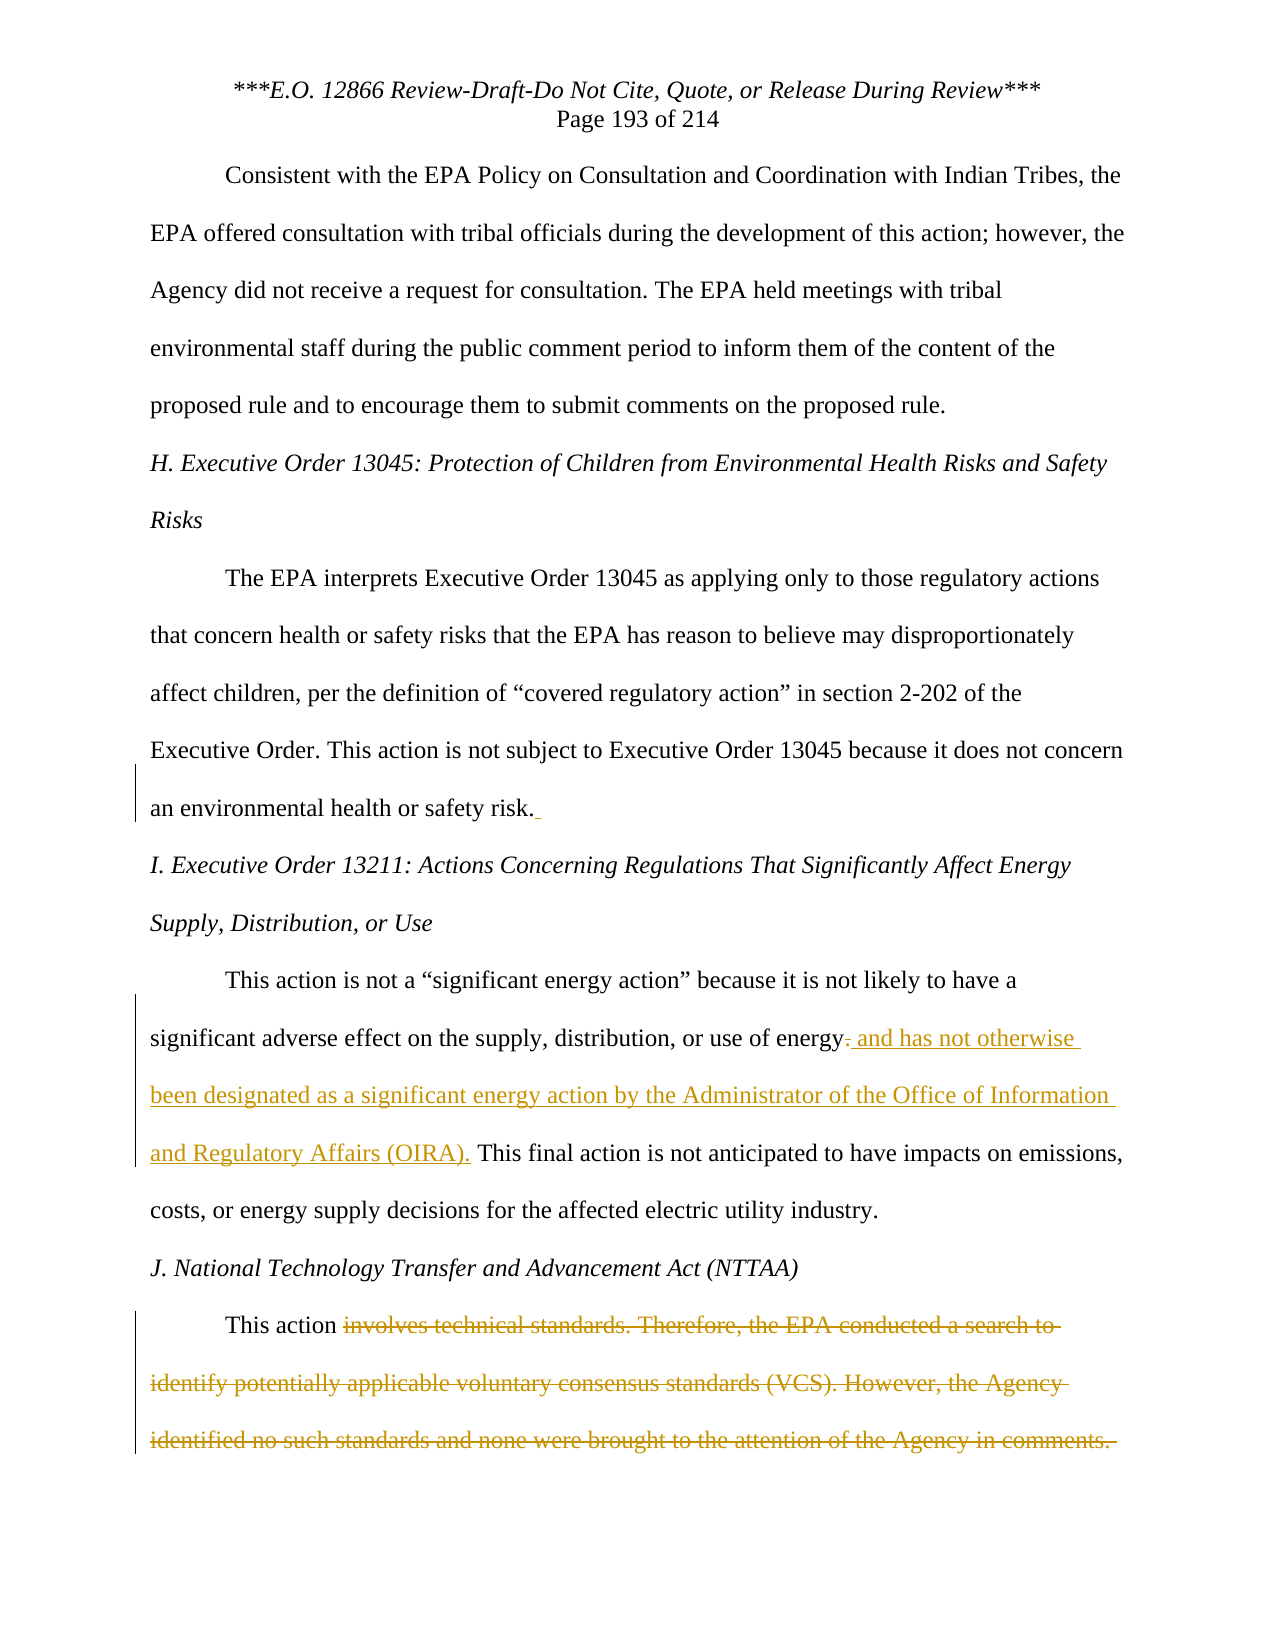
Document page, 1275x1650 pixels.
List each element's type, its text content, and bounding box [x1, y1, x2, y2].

subtitle I. Executive Order 13211: Actions Concerning Regulations That Significantly Affect Energy Supply, Distribution, or Use [150, 851, 1125, 937]
subtitle J. National Technology Transfer and Advancement Act (NTTAA) [150, 1253, 1125, 1282]
text The EPA interprets Executive Order 13045 as applying only to those regulatory actions that concern health or safety risks that the EPA has reason to believe may disproportionately affect children, per the definition of “covered regulatory action” in section 2-202 of the Executive Order. This action is not subject to Executive Order 13045 because it does not concern an environmental health or safety risk. [150, 563, 1125, 822]
list Consistent with the EPA Policy on Consultation and Coordination with Indian Tribes, the EPA offered consultation with tribal officials during the development of this action; however, the Agency did not receive a request for consultation. The EPA held meetings with tribal environmental staff during the public comment period to inform them of the content of the proposed rule and to encourage them to submit comments on the proposed rule. [150, 161, 1125, 419]
text This action is not a “significant energy action” because it is not likely to have a significant adverse effect on the supply, distribution, or use of energy This final action is not anticipated to have impacts on emissions, costs, or energy supply decisions for the affected electric utility industry. [150, 966, 1125, 1224]
subtitle H. Executive Order 13045: Protection of Children from Environmental Health Risks and Safety Risks [150, 448, 1125, 534]
